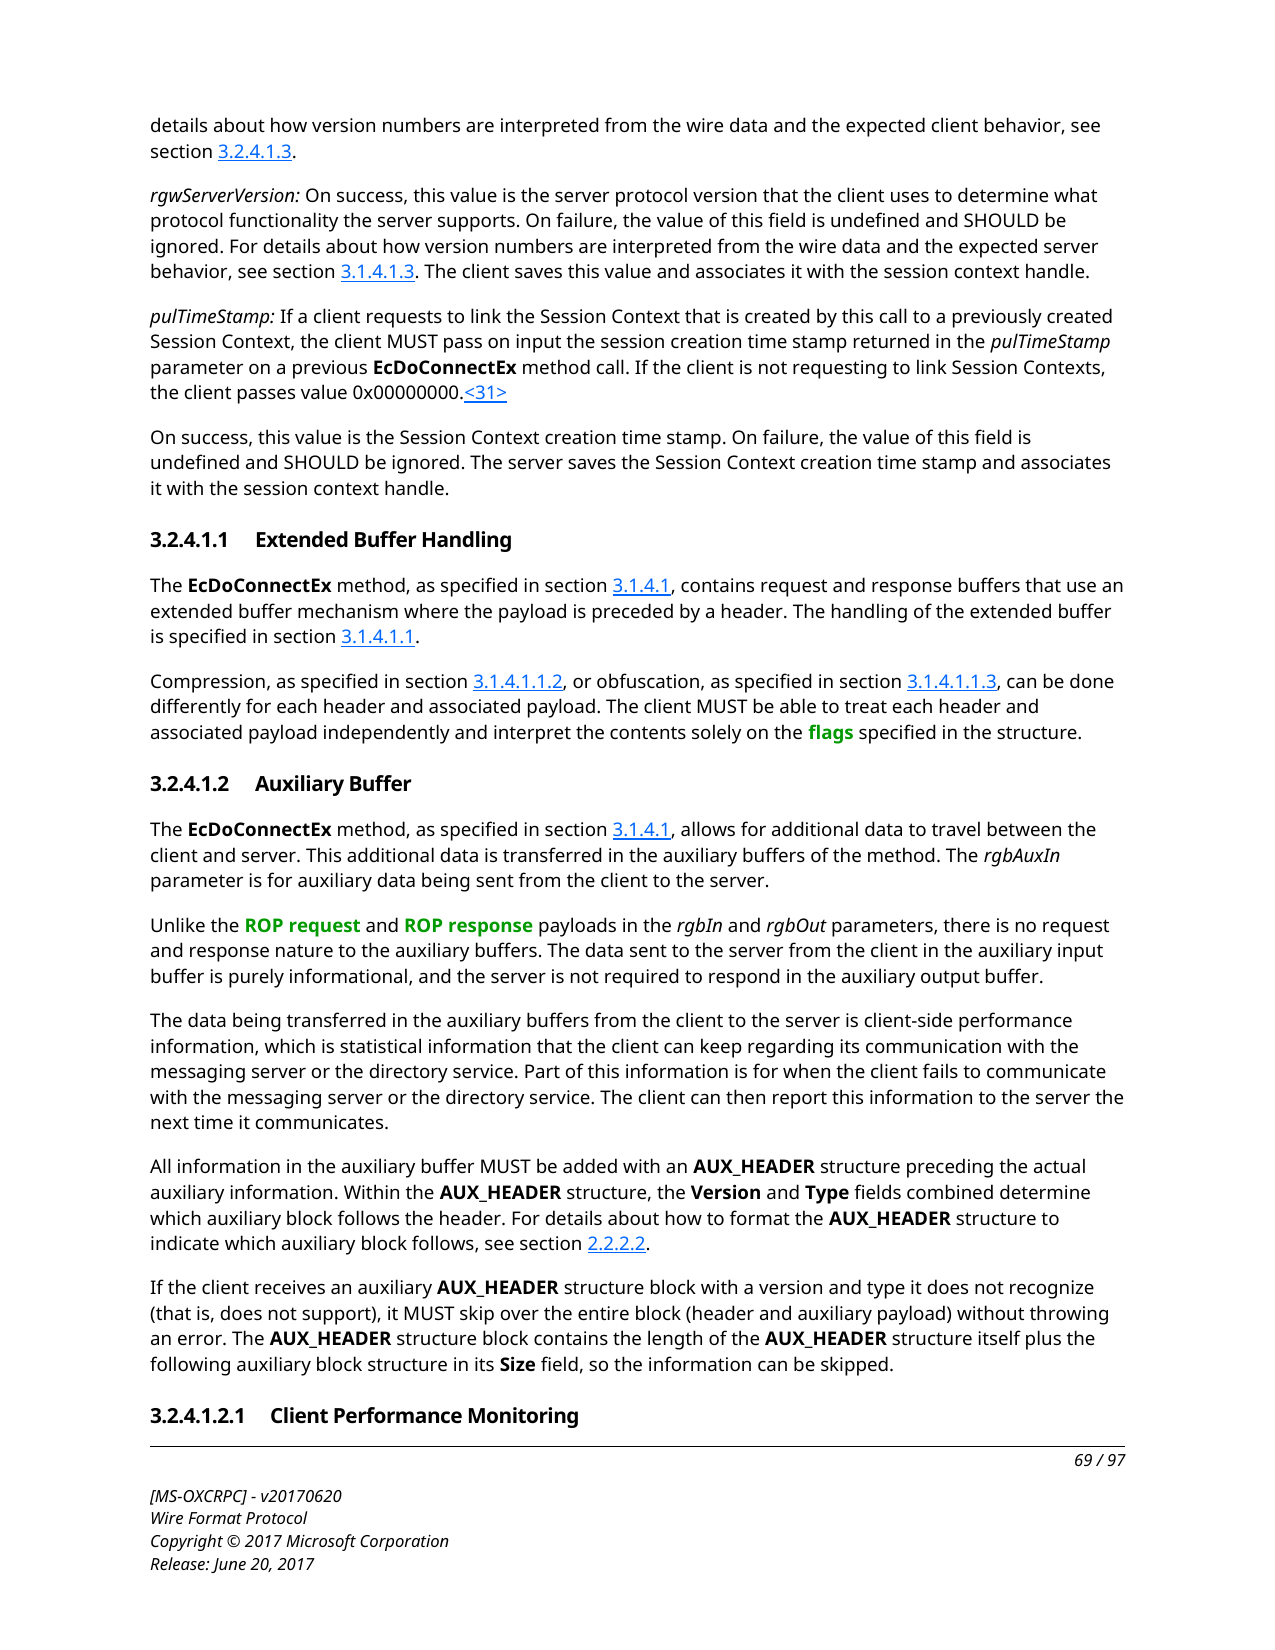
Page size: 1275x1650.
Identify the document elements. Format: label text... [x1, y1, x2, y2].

text rgwServerVersion: On success, this value is the server protocol version that the client uses to determine what protocol functionality the server supports. On failure, the value of this field is undefined and SHOULD be ignored. For details about how version numbers are interpreted from the wire data and the expected server behavior, see section 3.1.4.1.3. The client saves this value and associates it with the session context handle. [150, 182, 1125, 284]
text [150, 112, 1125, 163]
text All information in the auxiliary buffer MUST be added with an AUX_HEADER structure preceding the actual auxiliary information. Within the AUX_HEADER structure, the Version and Type fields combined determine which auxiliary block follows the header. For details about how to format the AUX_HEADER structure to indicate which auxiliary block follows, see section 2.2.2.2. [150, 1154, 1125, 1256]
text Unlike the ROP request and ROP response payloads in the rgbIn and rgbOut parameters, there is no request and response nature to the auxiliary buffers. The data sent to the server from the client in the auxiliary input buffer is purely informational, and the server is not required to respond in the auxiliary output buffer. [150, 912, 1125, 989]
text The data being transferred in the auxiliary buffers from the client to the server is client-side performance information, which is statistical information that the client can keep regarding its communication with the messaging server or the directory service. Part of this information is for when the client fails to communicate with the messaging server or the directory service. The client can then report this information to the server the next time it communicates. [150, 1007, 1125, 1135]
text Compression, as specified in section 3.1.4.1.1.2, or obfuscation, as specified in section 3.1.4.1.1.3, can be done differently for each header and associated payload. The client MUST be able to treat each header and associated payload independently and interpret the contents solely on the flags specified in the structure. [150, 668, 1125, 744]
subtitle Auxiliary Buffer [150, 769, 1125, 798]
text The EcDoConnectEx method, as specified in section 3.1.4.1, allows for additional data to travel between the client and server. This additional data is transferred in the auxiliary buffers of the method. The rgbAuxIn parameter is for auxiliary data being sent from the client to the server. [150, 817, 1125, 893]
text If the client receives an auxiliary AUX_HEADER structure block with a version and type it does not recognize (that is, does not support), it MUST skip over the entire block (header and auxiliary payload) without throwing an error. The AUX_HEADER structure block contains the length of the AUX_HEADER structure itself plus the following auxiliary block structure in its Size field, so the information can be skipped. [150, 1274, 1125, 1377]
text pulTimeStamp: If a client requests to link the Session Context that is created by this call to a previously created Session Context, the client MUST pass on input the session creation time stamp returned in the pulTimeStamp parameter on a previous EcDoConnectEx method call. If the client is not requesting to link Session Contexts, the client passes value 0x00000000.<31> [150, 303, 1125, 405]
text The EcDoConnectEx method, as specified in section 3.1.4.1, contains request and response buffers that use an extended buffer mechanism where the payload is preceded by a header. The handling of the extended buffer is specified in section 3.1.4.1.1. [150, 573, 1125, 649]
text On success, this value is the Session Context creation time stamp. On failure, the value of this field is undefined and SHOULD be ignored. The server saves the Session Context creation time stamp and associates it with the session context handle. [150, 424, 1125, 501]
subtitle Client Performance Monitoring [150, 1402, 1125, 1430]
subtitle Extended Buffer Handling [150, 526, 1125, 554]
